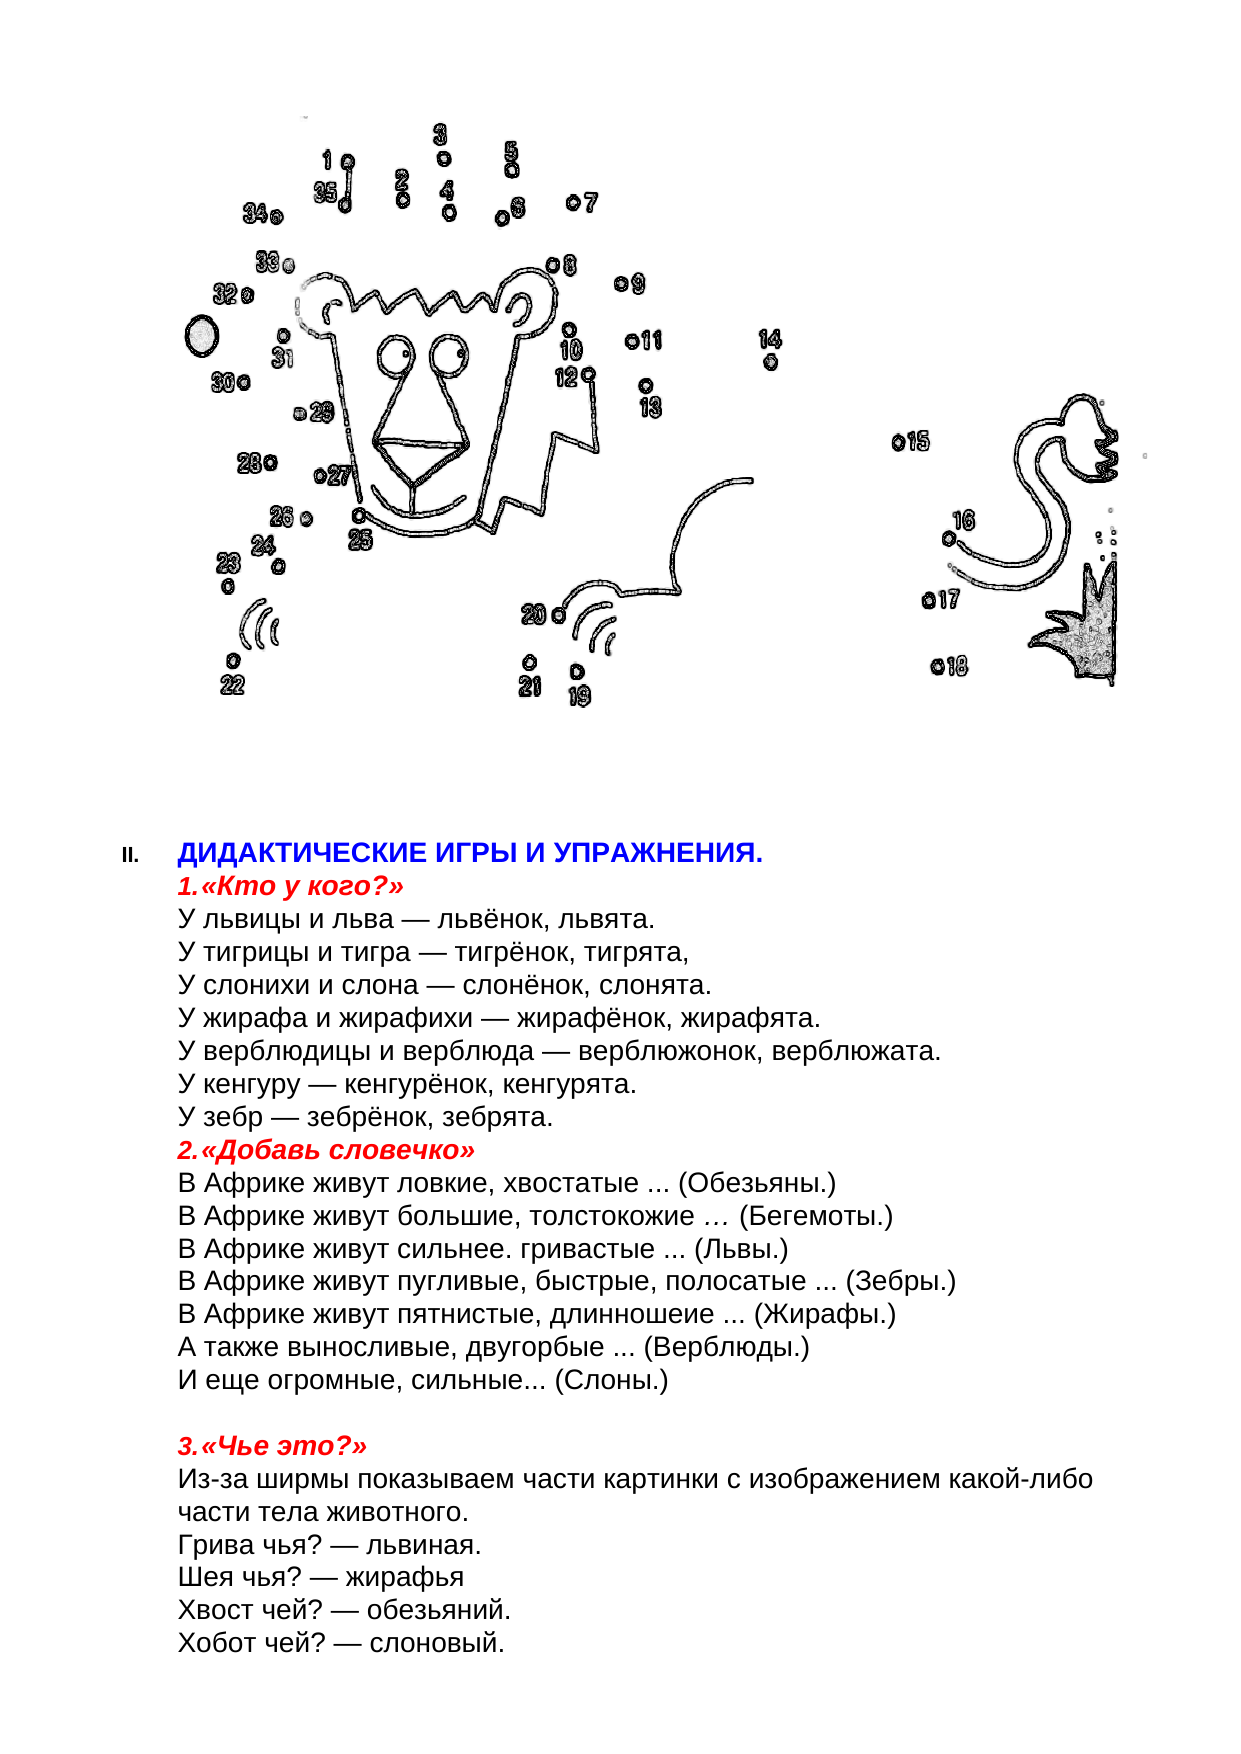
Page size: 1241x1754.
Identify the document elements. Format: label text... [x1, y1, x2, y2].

text Грива чья? — львиная. Шея чья? — жирафья Хвост чей? — обезьяний. Хобот чей? — слоновый. [177, 1528, 513, 1658]
subtitle ДИДАКТИЧЕСКИЕ ИГРЫ И УПРАЖНЕНИЯ. [121, 836, 1223, 868]
text А также выносливые, двугорбые ... (Верблюды.) И еще огромные, сильные... (Слоны.) [177, 1330, 812, 1396]
subtitle «Кто у кого?» [177, 869, 1223, 901]
text У жирафа и жирафихи — жирафёнок, жирафята. [177, 1002, 1223, 1033]
text В Африке живут ловкие, хвостатые ... (Обезьяны.) [177, 1166, 1223, 1198]
text В Африке живут большие, толстокожие … (Бегемоты.) В Африке живут сильнее. гривастые ... (Львы.) [177, 1199, 895, 1264]
subtitle «Добавь словечко» [177, 1133, 1223, 1165]
subtitle «Чье это?» [177, 1429, 1223, 1462]
text В Африке живут пугливые, быстрые, полосатые ... (Зебры.) В Африке живут пятнистые, длинношеие ... (Жирафы.) [177, 1264, 959, 1329]
text Из-за ширмы показываем части картинки с изображением какой-либо части тела животного. [177, 1462, 1096, 1527]
text У верблюдицы и верблюда — верблюжонок, верблюжата. У кенгуру — кенгурёнок, кенгурята. [177, 1034, 944, 1099]
picture [183, 116, 1148, 708]
text У тигрицы и тигра — тигрёнок, тигрята, У слонихи и слона — слонёнок, слонята. [177, 935, 712, 1001]
text У львицы и льва — львёнок, львята. [177, 902, 1223, 934]
text У зебр — зебрёнок, зебрята. [177, 1100, 1223, 1132]
